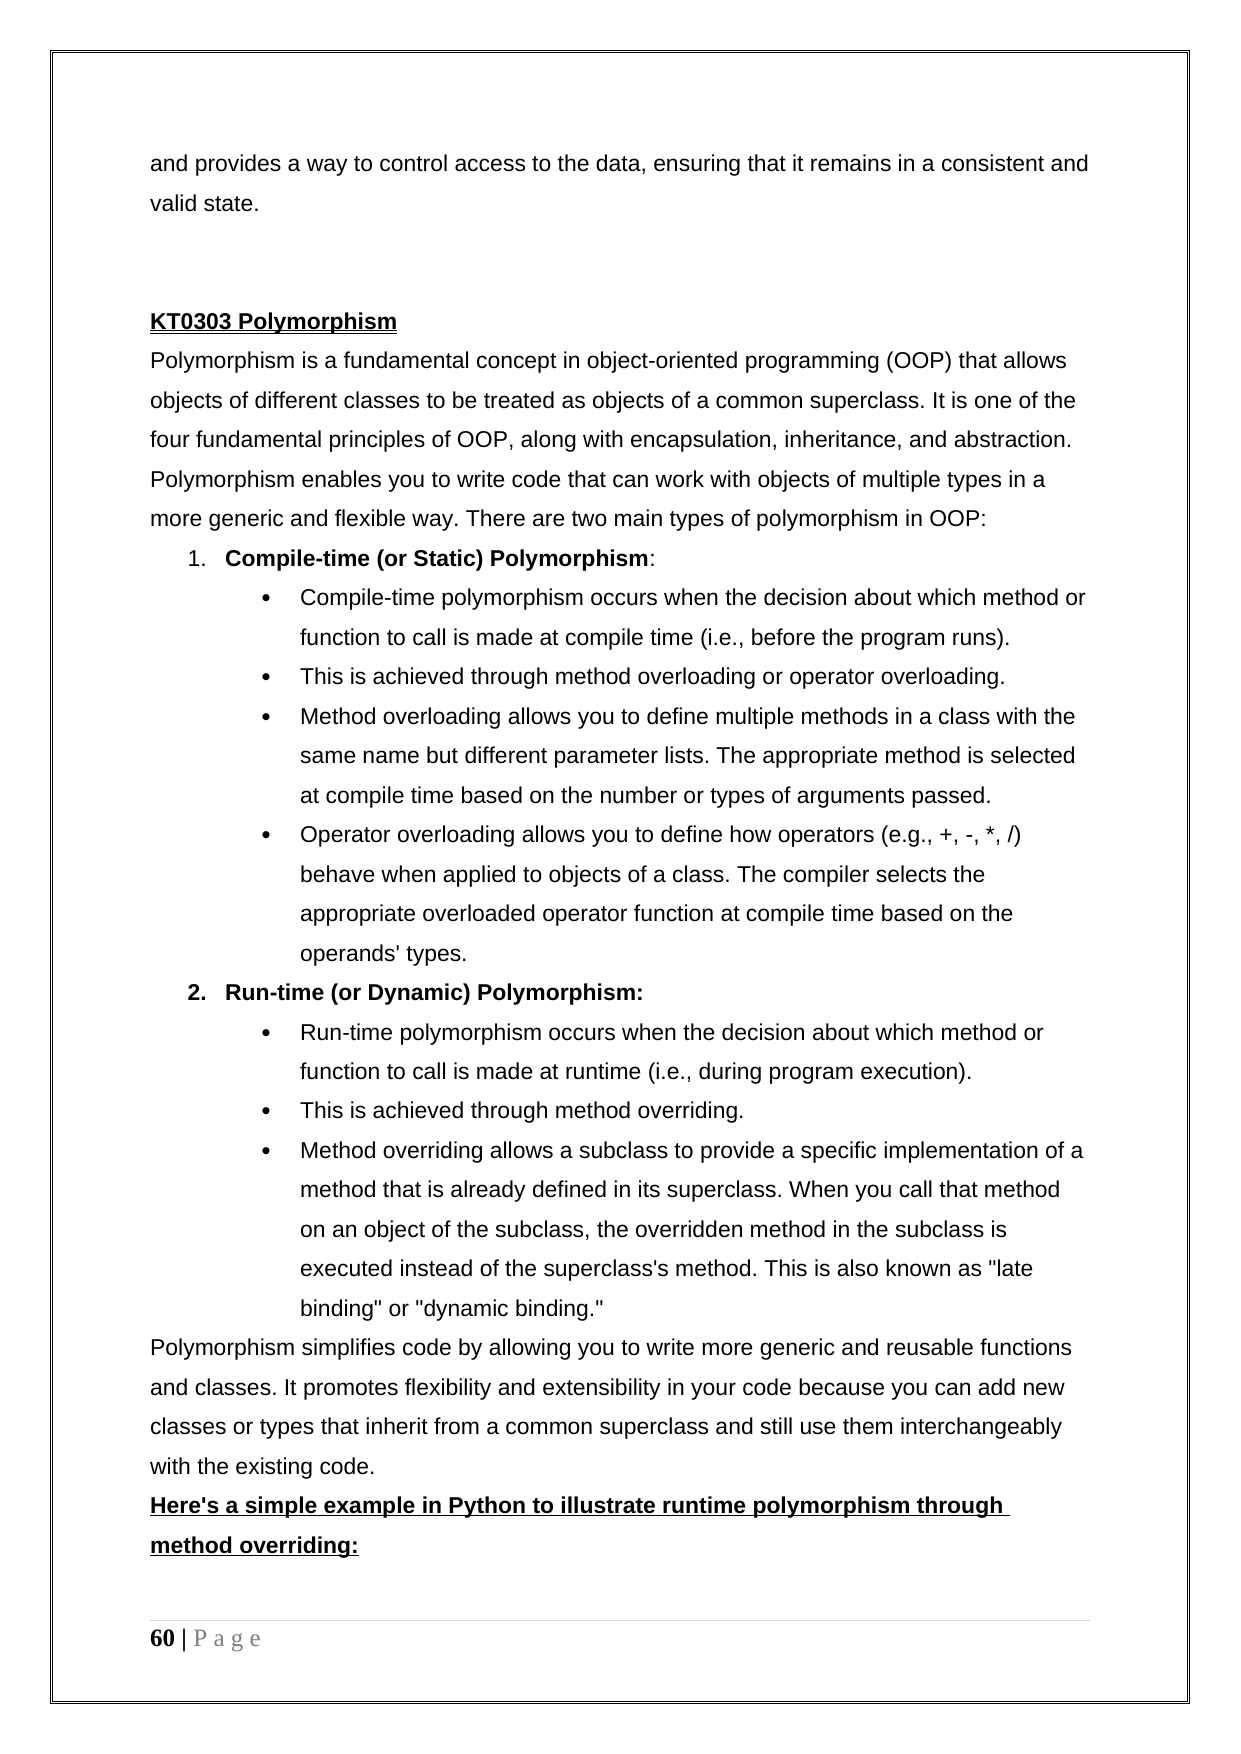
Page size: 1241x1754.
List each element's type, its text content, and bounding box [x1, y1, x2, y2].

list Run-time polymorphism occurs when the decision about which method or function to call is made at runtime (i.e., during program execution). [262, 1018, 1090, 1084]
text Polymorphism is a fundamental concept in object-oriented programming (OOP) that allows objects of different classes to be treated as objects of a common superclass. It is one of the four fundamental principles of OOP, along with encapsulation, inheritance, and abstraction. [150, 347, 1090, 453]
list Method overloading allows you to define multiple methods in a class with the same name but different parameter lists. The appropriate method is selected at compile time based on the number or types of arguments passed. [262, 703, 1090, 808]
text Polymorphism simplifies code by allowing you to write more generic and reusable functions and classes. It promotes flexibility and extensibility in your code because you can add new classes or types that inherit from a common superclass and still use them interchangeably with the existing code. [150, 1334, 1090, 1479]
text Here's a simple example in Python to illustrate runtime polymorphism through method overriding: [150, 1492, 1090, 1558]
text Polymorphism enables you to write code that can work with objects of multiple types in a more generic and flexible way. There are two main types of polymorphism in OOP: [150, 466, 1090, 532]
list Operator overloading allows you to define how operators (e.g., +, -, *, /) behave when applied to objects of a class. The compiler selects the appropriate overloaded operator function at compile time based on the operands' types. [262, 821, 1090, 966]
list Compile-time polymorphism occurs when the decision about which method or function to call is made at compile time (i.e., before the program runs). [262, 584, 1090, 650]
list Compile-time (or Static) Polymorphism: [187, 545, 1090, 571]
text KT0303 Polymorphism [150, 308, 1090, 334]
list Method overriding allows a subclass to provide a specific implementation of a method that is already defined in its superclass. When you call that method on an object of the subclass, the overridden method in the subclass is executed instead of the superclass's method. This is also known as "late binding" or "dynamic binding." [262, 1137, 1090, 1321]
list Run-time (or Dynamic) Polymorphism: [187, 979, 1090, 1005]
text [150, 150, 1090, 216]
list This is achieved through method overloading or operator overloading. [262, 663, 1090, 689]
list This is achieved through method overriding. [262, 1097, 1090, 1124]
